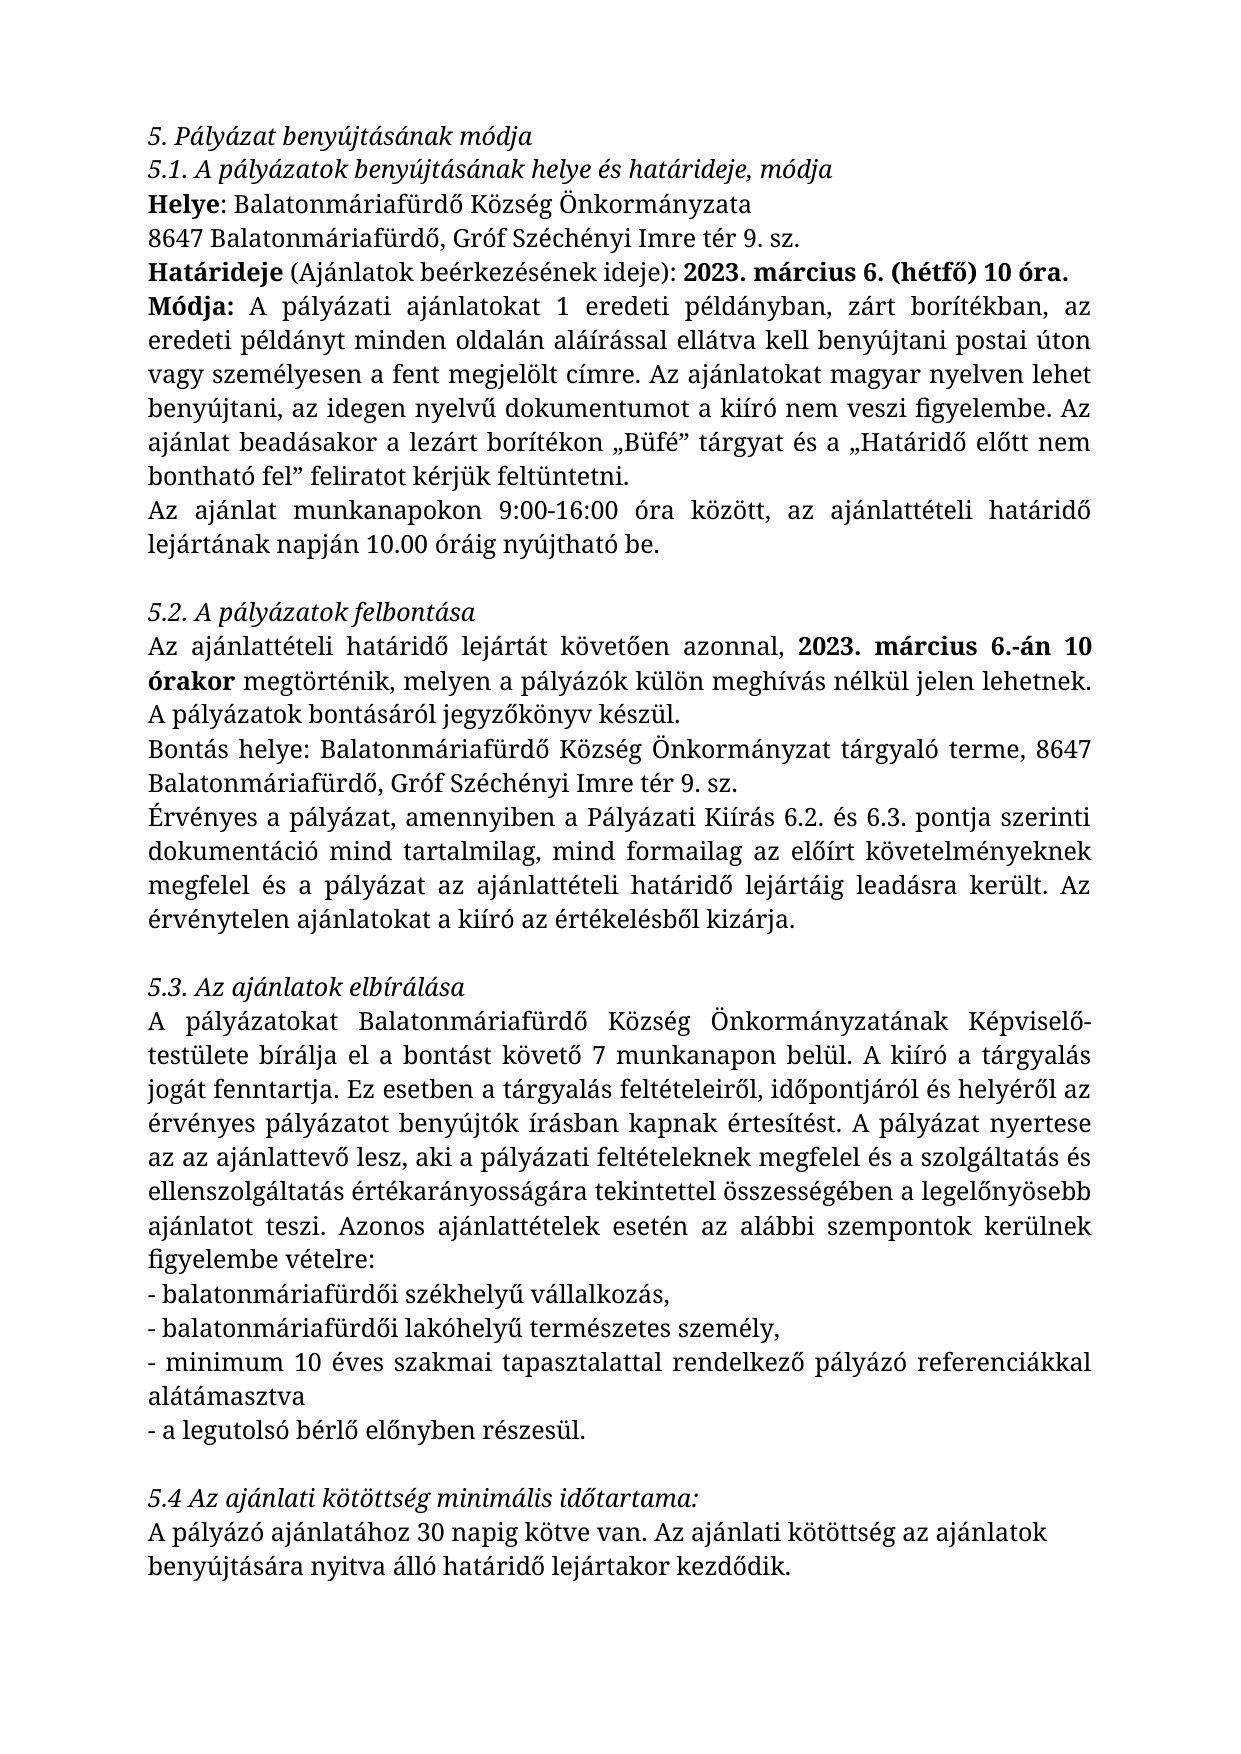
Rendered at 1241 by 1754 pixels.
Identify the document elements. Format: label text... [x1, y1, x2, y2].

text - minimum 10 éves szakmai tapasztalattal rendelkező pályázó referenciákkal alátámasztva [148, 1344, 1092, 1412]
text - a legutolsó bérlő előnyben részesül. [148, 1412, 1092, 1447]
text Bontás helye: Balatonmáriafürdő Község Önkormányzat tárgyaló terme, 8647 Balatonmáriafürdő, Gróf Széchényi Imre tér 9. sz. [148, 731, 1092, 799]
text Érvényes a pályázat, amennyiben a Pályázati Kiírás 6.2. és 6.3. pontja szerinti dokumentáció mind tartalmilag, mind formailag az előírt követelményeknek megfelel és a pályázat az ajánlattételi határidő lejártáig leadásra került. Az érvénytelen ajánlatokat a kiíró az értékelésből kizárja. [148, 799, 1092, 936]
text - balatonmáriafürdői székhelyű vállalkozás, [148, 1276, 1092, 1310]
text 5.2. A pályázatok felbontása [148, 595, 1092, 629]
text 8647 Balatonmáriafürdő, Gróf Széchényi Imre tér 9. sz. [148, 220, 1092, 254]
text 5.3. Az ajánlatok elbírálása [148, 970, 1092, 1004]
text Határideje (Ajánlatok beérkezésének ideje): 2023. március 6. (hétfő) 10 óra. [148, 254, 1092, 288]
text Módja: A pályázati ajánlatokat 1 eredeti példányban, zárt borítékban, az eredeti példányt minden oldalán aláírással ellátva kell benyújtani postai úton vagy személyesen a fent megjelölt címre. Az ajánlatokat magyar nyelven lehet benyújtani, az idegen nyelvű dokumentumot a kiíró nem veszi figyelembe. Az ajánlat beadásakor a lezárt borítékon „Büfé” tárgyat és a „Határidő előtt nem bontható fel” feliratot kérjük feltüntetni. [148, 288, 1092, 493]
text Az ajánlattételi határidő lejártát követően azonnal, 2023. március 6.-án 10 órakor megtörténik, melyen a pályázók külön meghívás nélkül jelen lehetnek. A pályázatok bontásáról jegyzőkönyv készül. [148, 629, 1092, 731]
text Helye: Balatonmáriafürdő Község Önkormányzata [148, 186, 1092, 220]
text Az ajánlat munkanapokon 9:00-16:00 óra között, az ajánlattételi határidő lejártának napján 10.00 óráig nyújtható be. [148, 493, 1092, 561]
text A pályázatokat Balatonmáriafürdő Község Önkormányzatának Képviselő-testülete bírálja el a bontást követő 7 munkanapon belül. A kiíró a tárgyalás jogát fenntartja. Ez esetben a tárgyalás feltételeiről, időpontjáról és helyéről az érvényes pályázatot benyújtók írásban kapnak értesítést. A pályázat nyertese az az ajánlattevő lesz, aki a pályázati feltételeknek megfelel és a szolgáltatás és ellenszolgáltatás értékarányosságára tekintettel összességében a legelőnyösebb ajánlatot teszi. Azonos ajánlattételek esetén az alábbi szempontok kerülnek figyelembe vételre: [148, 1004, 1092, 1276]
text - balatonmáriafürdői lakóhelyű természetes személy, [148, 1310, 1092, 1344]
text 5. Pályázat benyújtásának módja [148, 118, 1092, 152]
text 5.4 Az ajánlati kötöttség minimális időtartama: A pályázó ajánlatához 30 napig kötve van. Az ajánlati kötöttség az ajánlatok benyújtására nyitva álló határidő lejártakor kezdődik. [148, 1481, 1092, 1609]
text 5.1. A pályázatok benyújtásának helye és határideje, módja [148, 152, 1092, 186]
